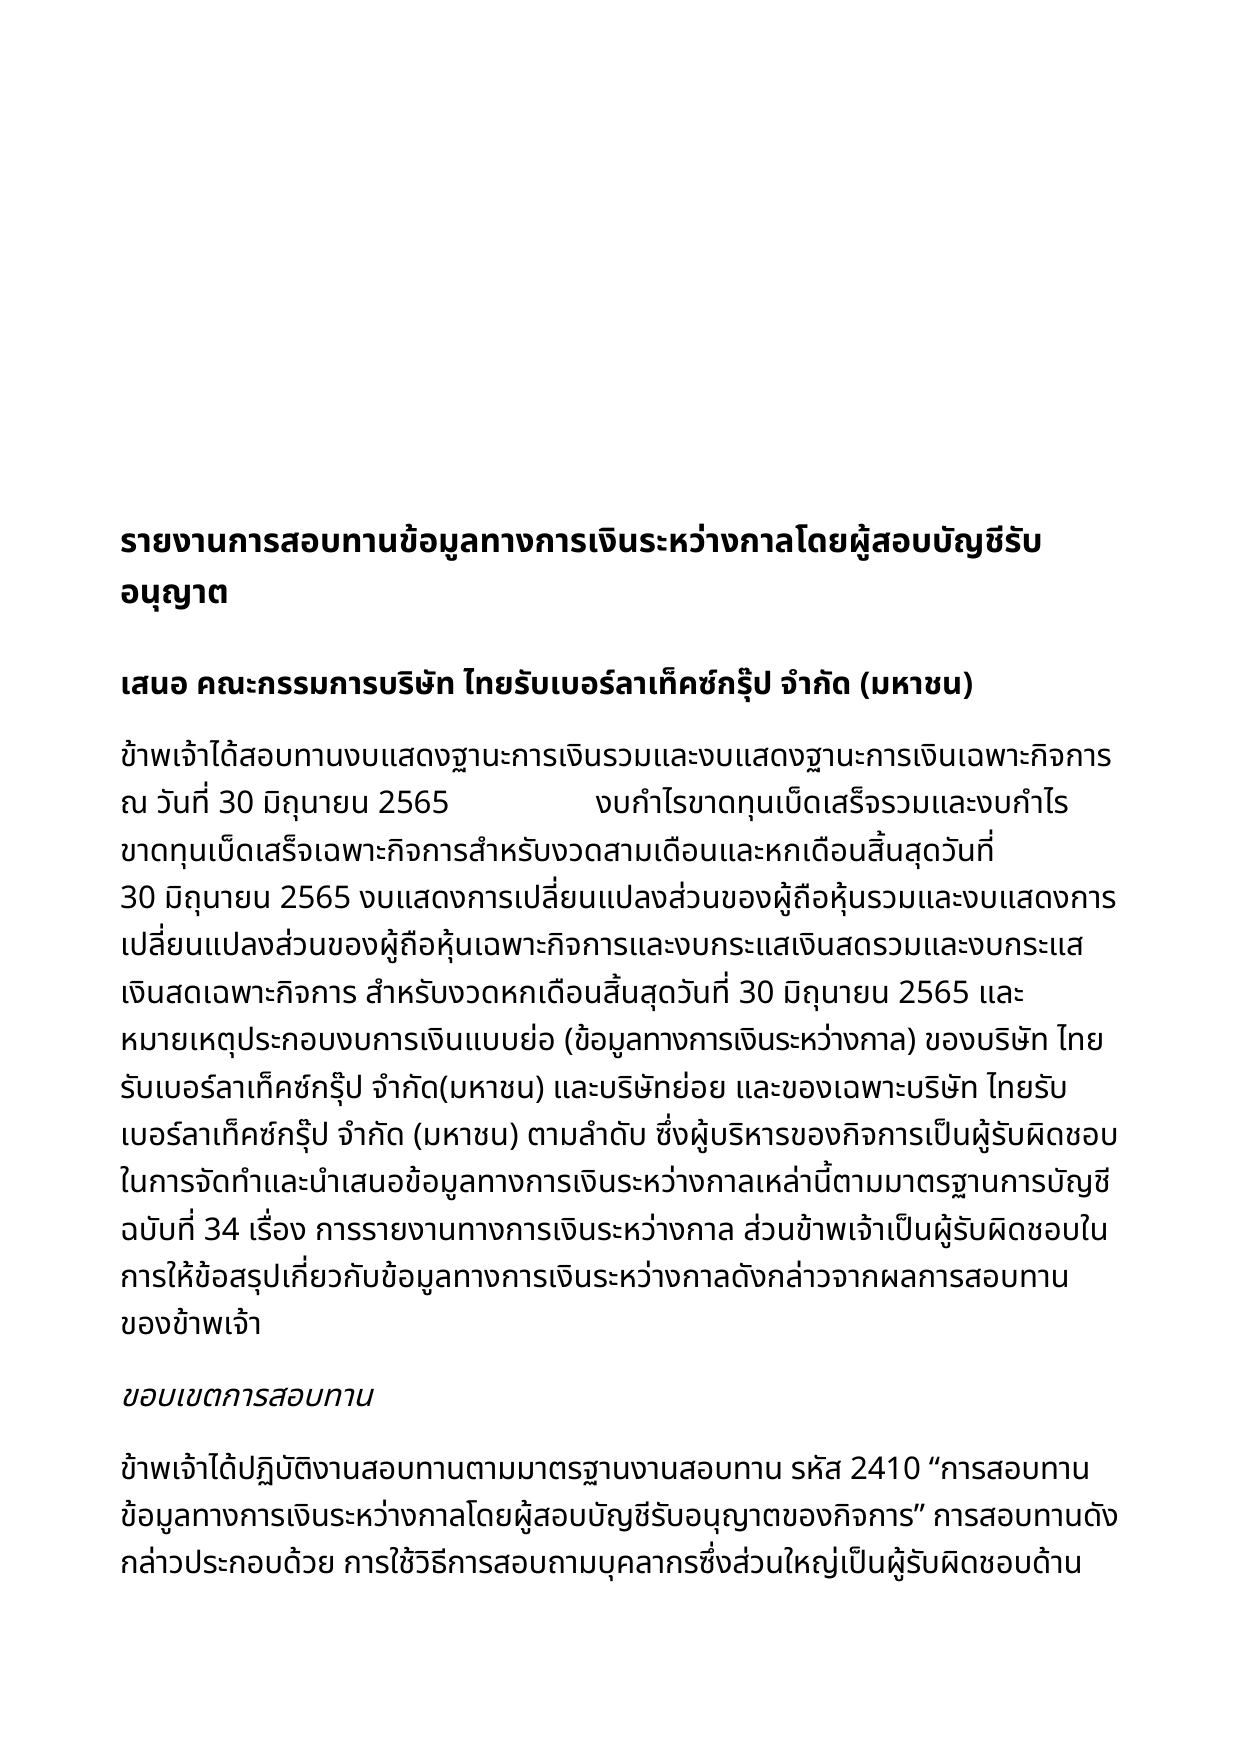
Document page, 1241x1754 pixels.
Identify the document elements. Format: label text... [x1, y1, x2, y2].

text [120, 1446, 1120, 1588]
text ข้าพเจ้าได้สอบทานงบแสดงฐานะการเงินรวมและงบแสดงฐานะการเงินเฉพาะกิจการ ณ วันที่ 30 มิถุนายน 2565 งบกำไรขาดทุนเบ็ดเสร็จรวมและงบกำไรขาดทุนเบ็ดเสร็จเฉพาะกิจการสำหรับงวดสามเดือนและหกเดือนสิ้นสุดวันที่ 30 มิถุนายน 2565 งบแสดงการเปลี่ยนแปลงส่วนของผู้ถือหุ้นรวมและงบแสดงการเปลี่ยนแปลงส่วนของผู้ถือหุ้นเฉพาะกิจการและงบกระแสเงินสดรวมและงบกระแสเงินสดเฉพาะกิจการ สำหรับงวดหกเดือนสิ้นสุดวันที่ 30 มิถุนายน 2565 และหมายเหตุประกอบงบการเงินแบบย่อ (ข้อมูลทางการเงินระหว่างกาล) ของบริษัท ไทยรับเบอร์ลาเท็คซ์กรุ๊ป จำกัด(มหาชน) และบริษัทย่อย และของเฉพาะบริษัท ไทยรับเบอร์ลาเท็คซ์กรุ๊ป จำกัด (มหาชน) ตามลำดับ ซึ่งผู้บริหารของกิจการเป็นผู้รับผิดชอบในการจัดทำและนำเสนอข้อมูลทางการเงินระหว่างกาลเหล่านี้ตามมาตรฐานการบัญชี ฉบับที่ 34 เรื่อง การรายงานทางการเงินระหว่างกาล ส่วนข้าพเจ้าเป็นผู้รับผิดชอบในการให้ข้อสรุปเกี่ยวกับข้อมูลทางการเงินระหว่างกาลดังกล่าวจากผลการสอบทานของข้าพเจ้า [120, 733, 1120, 1349]
text รายงานการสอบทานข้อมูลทางการเงินระหว่างกาลโดยผู้สอบบัญชีรับอนุญาต [120, 517, 1125, 618]
text ขอบเขตการสอบทาน [120, 1374, 1120, 1421]
text เสนอ คณะกรรมการบริษัท ไทยรับเบอร์ลาเท็คซ์กรุ๊ป จำกัด (มหาชน) [120, 661, 1125, 708]
